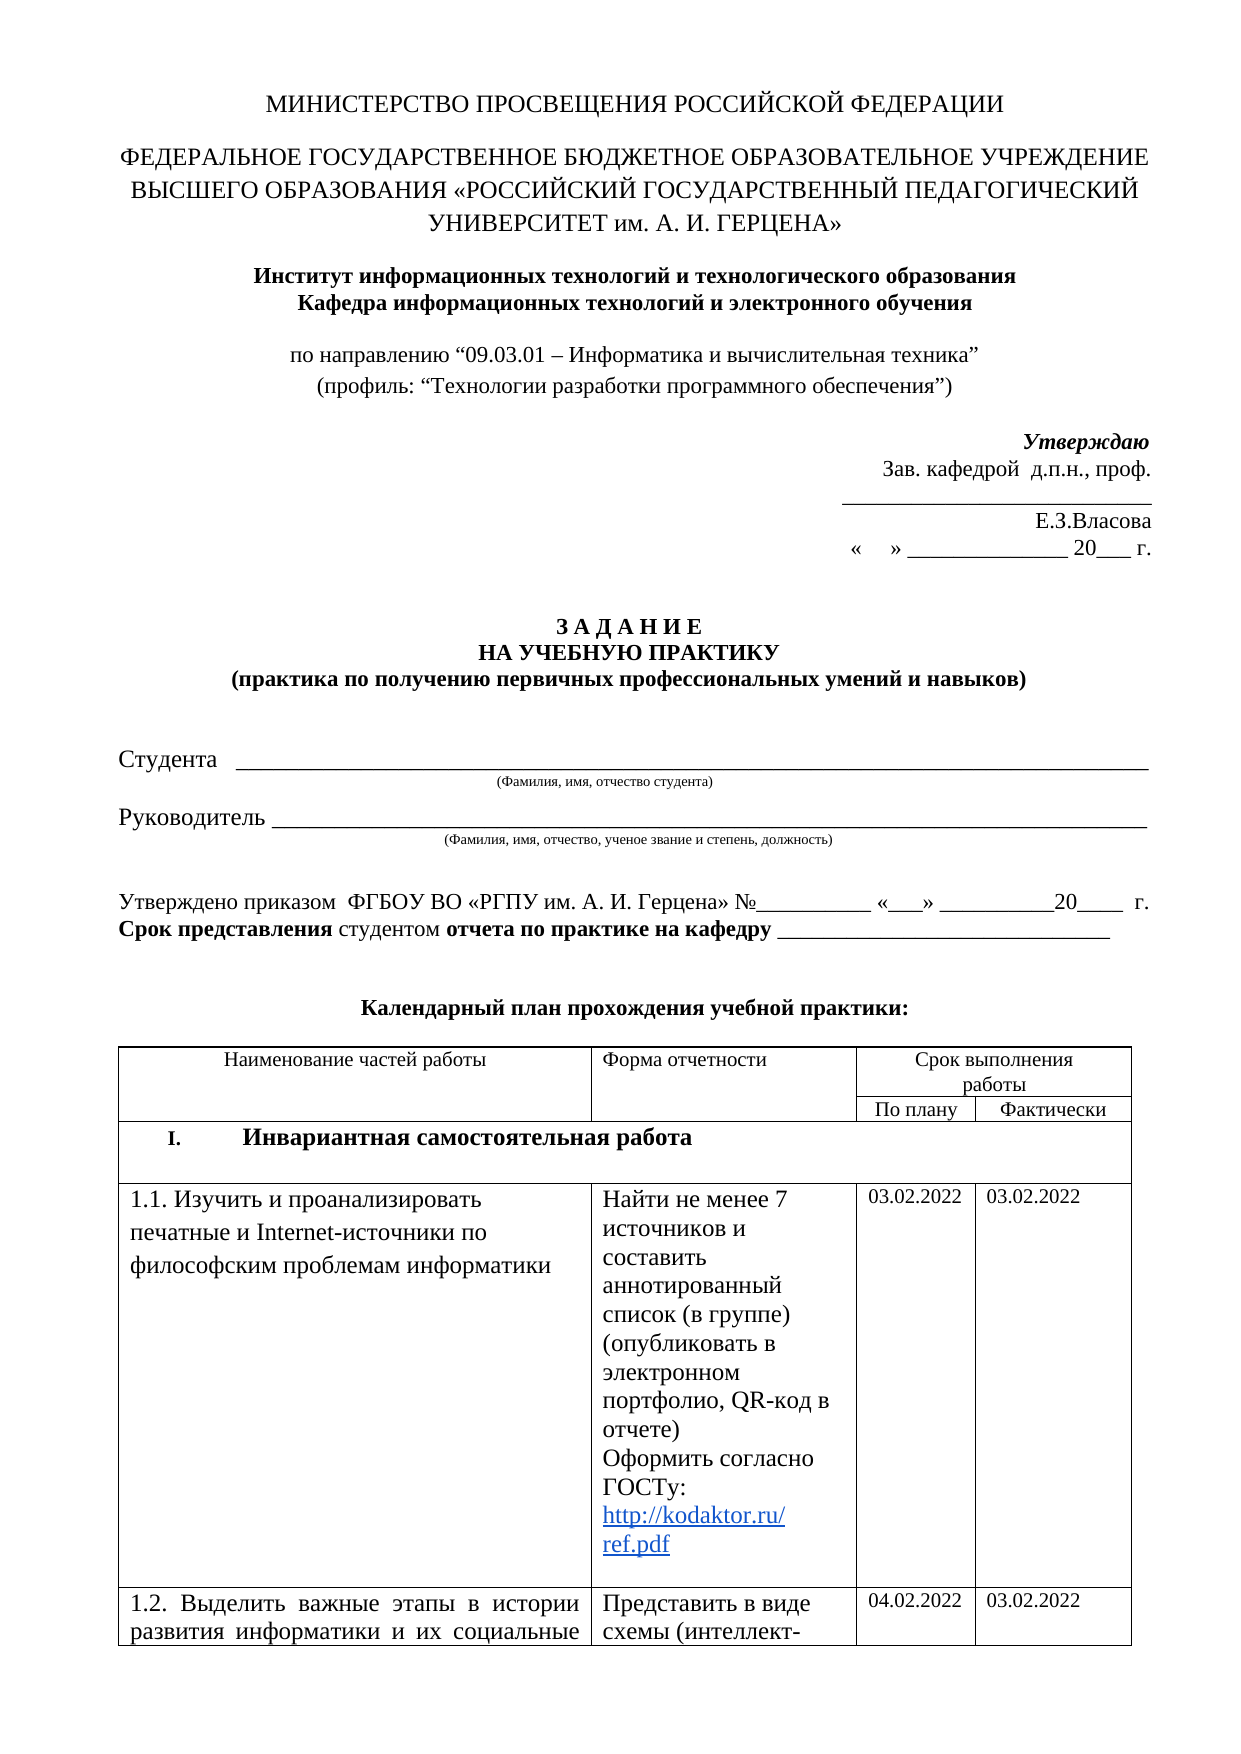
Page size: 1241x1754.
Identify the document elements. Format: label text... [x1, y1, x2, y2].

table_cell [119, 1588, 591, 1645]
text (профиль: “Технологии разработки программного обеспечения”) [118, 372, 1152, 398]
text Студента _________________________________________________________________________ [118, 744, 1152, 773]
table_cell По плану [857, 1097, 975, 1121]
text « » ______________ 20___ г. [62, 534, 1152, 560]
text (Фамилия, имя, отчество, ученое звание и степень, должность) [118, 831, 1152, 859]
text ФЕДЕРАЛЬНОЕ ГОСУДАРСТВЕННОЕ БЮДЖЕТНОЕ ОБРАЗОВАТЕЛЬНОЕ УЧРЕЖДЕНИЕ ВЫСШЕГО ОБРАЗОВАНИЯ «РОССИЙСКИЙ ГОСУДАРСТВЕННЫЙ ПЕДАГОГИЧЕСКИЙ УНИВЕРСИТЕТ им. А. И. ГЕРЦЕНА» [118, 142, 1152, 237]
table_cell 04.02.2022 [857, 1588, 975, 1645]
table_header Форма отчетности [592, 1048, 856, 1121]
table_header Срок выполнения работы [857, 1048, 1131, 1096]
text (Фамилия, имя, отчество студента) [418, 773, 1152, 802]
text Календарный план прохождения учебной практики: [118, 994, 1152, 1020]
text Утверждаю [62, 428, 1152, 454]
text Е.З.Власова [62, 507, 1152, 534]
text Руководитель ______________________________________________________________________ [118, 802, 1152, 831]
table_cell Найти не менее 7 источников и составить аннотированный список (в группе) (опубликовать в электронном портфолио, QR-код в отчете) Оформить согласно ГОСТу: http://kodaktor.ru/ref.pdf [592, 1184, 856, 1587]
table_cell 03.02.2022 [976, 1184, 1131, 1587]
text Утверждено приказом ФГБОУ ВО «РГПУ им. А. И. Герцена» №__________ «___» __________20____ г. [118, 888, 1152, 914]
text по направлению “09.03.01 – Информатика и вычислительная техника” [118, 341, 1152, 368]
text (практика по получению первичных профессиональных умений и навыков) [62, 665, 1152, 692]
table_cell 03.02.2022 [976, 1588, 1131, 1645]
text Кафедра информационных технологий и электронного обучения [118, 289, 1152, 315]
table_cell 03.02.2022 [857, 1184, 975, 1587]
table_cell Фактически [976, 1097, 1131, 1121]
text НА УЧЕБНУЮ ПРАКТИКУ [62, 639, 1152, 665]
text МИНИСТЕРСТВО ПРОСВЕЩЕНИЯ РОССИЙСКОЙ ФЕДЕРАЦИИ [118, 89, 1152, 117]
table_cell 1.1. Изучить и проанализировать печатные и Internet-источники по философским проблемам информатики [119, 1184, 591, 1587]
table_cell Инвариантная самостоятельная работа [119, 1122, 1131, 1183]
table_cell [592, 1588, 856, 1645]
text З А Д А Н И Е [62, 613, 1152, 639]
table_header Наименование частей работы [119, 1048, 591, 1121]
text Институт информационных технологий и технологического образования [118, 262, 1152, 289]
text Зав. кафедрой д.п.н., проф. [62, 454, 1152, 481]
text ___________________________ [62, 481, 1152, 507]
text Срок представления студентом отчета по практике на кафедру _____________________________ [118, 914, 1152, 941]
